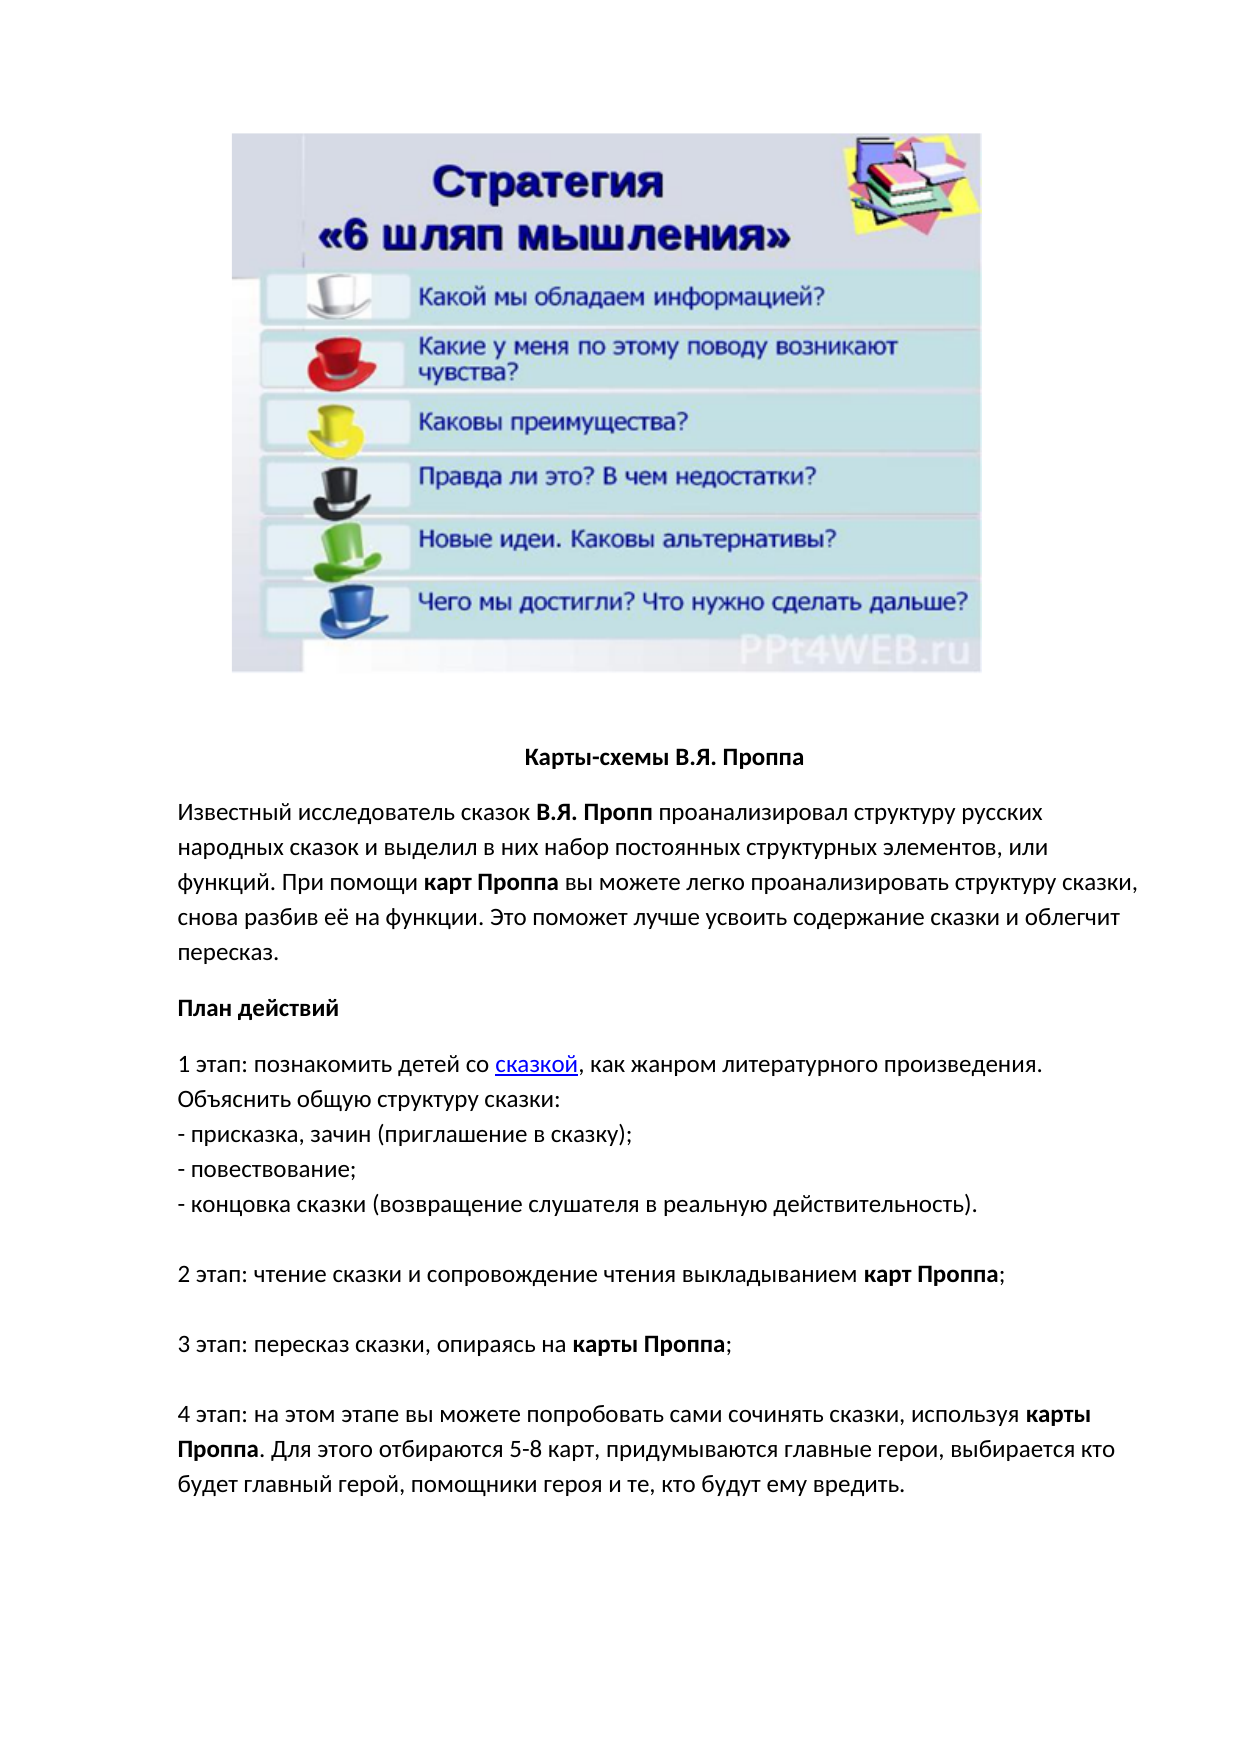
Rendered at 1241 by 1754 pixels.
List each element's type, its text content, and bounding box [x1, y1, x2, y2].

text Карты-схемы В.Я. Проппа [177, 741, 1152, 771]
picture [231, 118, 982, 681]
text Известный исследователь сказок В.Я. Пропп проанализировал структуру русских народных сказок и выделил в них набор постоянных структурных элементов, или функций. При помощи карт Проппа вы можете легко проанализировать структуру сказки, снова разбив её на функции. Это поможет лучше усвоить содержание сказки и облегчит пересказ. [177, 797, 1152, 967]
text План действий [177, 992, 1152, 1023]
text 1 этап: познакомить детей со сказкой, как жанром литературного произведения. Объяснить общую структуру сказки: - присказка, зачин (приглашение в сказку); - повествование; - концовка сказки (возвращение слушателя в реальную действительность). 2 этап: чтение сказки и сопровождение чтения выкладыванием карт Проппа; 3 этап: пересказ сказки, опираясь на карты Проппа; 4 этап: на этом этапе вы можете попробовать сами сочинять сказки, используя карты Проппа. Для этого отбираются 5-8 карт, придумываются главные герои, выбирается кто будет главный герой, помощники героя и те, кто будут ему вредить. [177, 1048, 1152, 1499]
